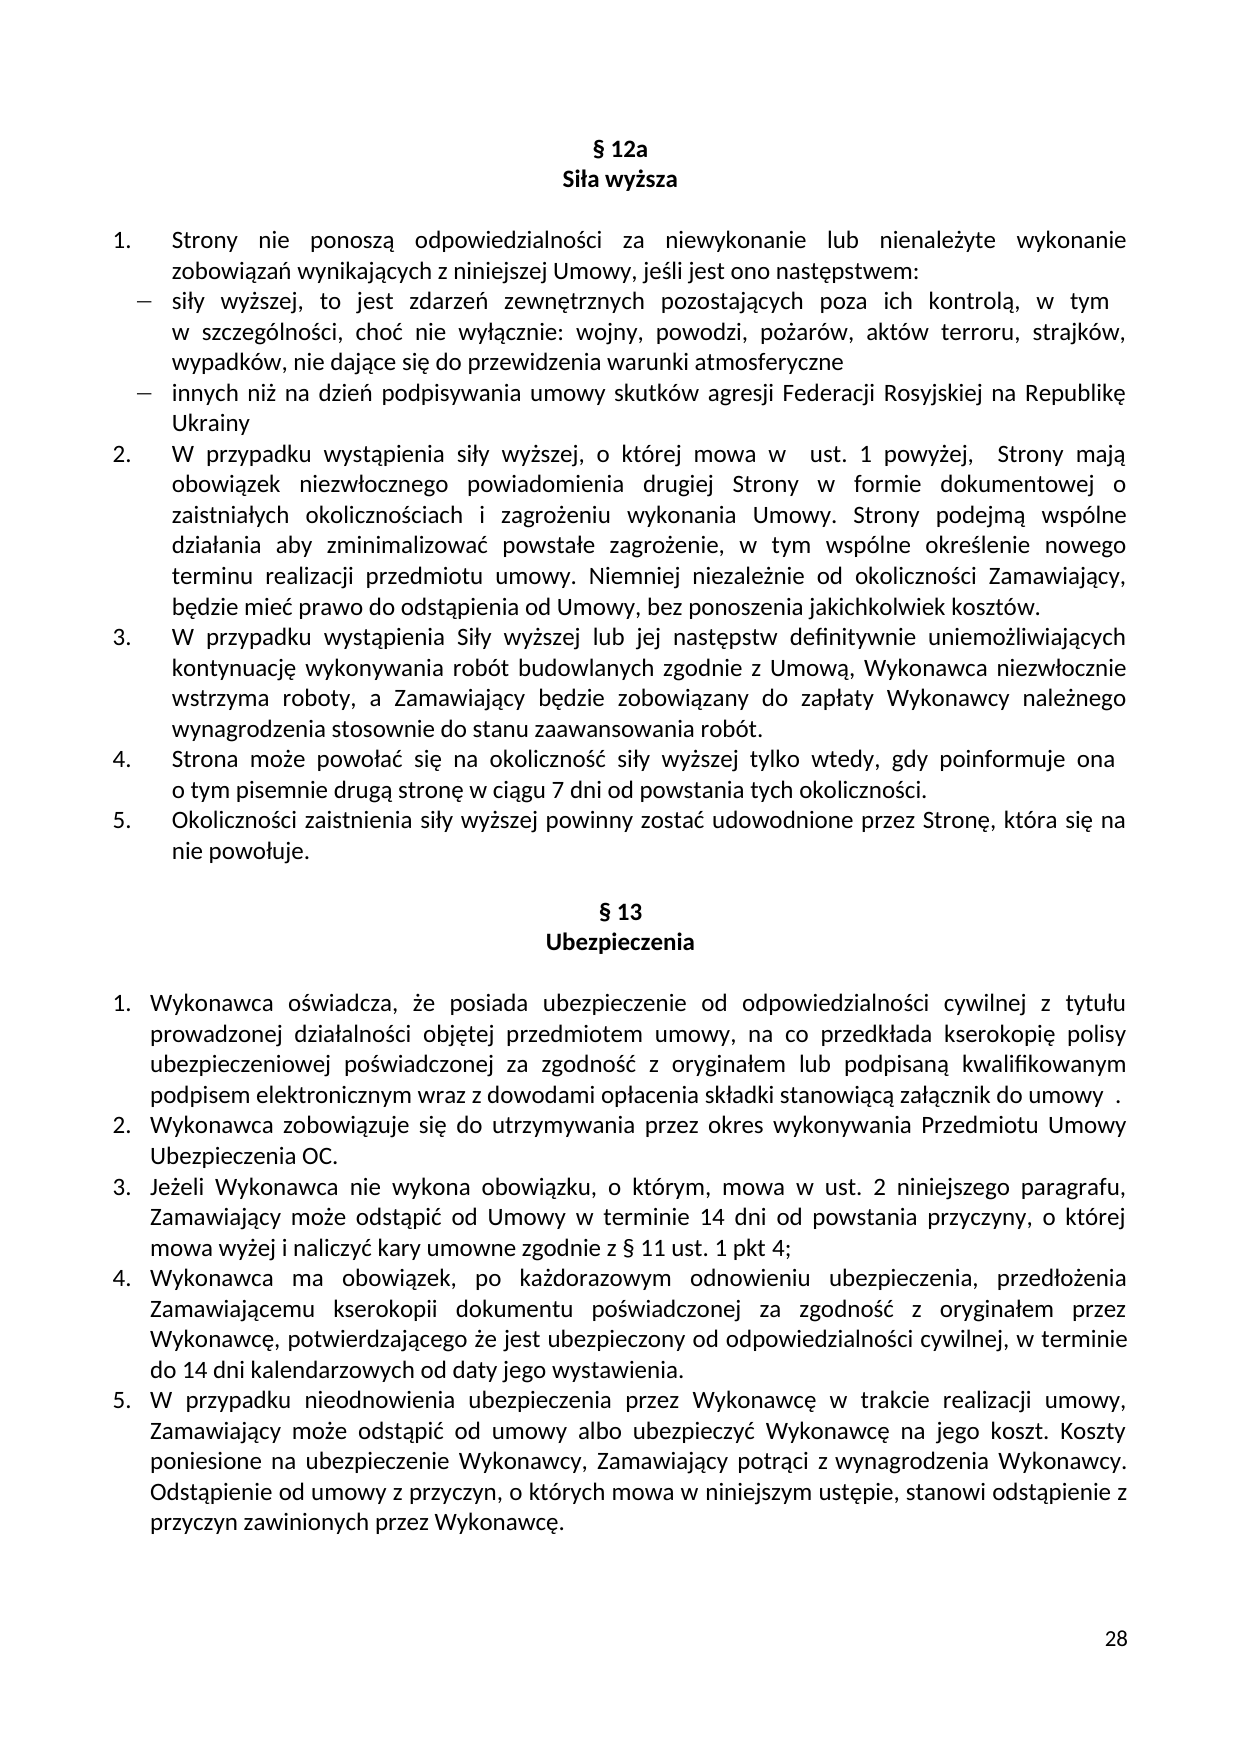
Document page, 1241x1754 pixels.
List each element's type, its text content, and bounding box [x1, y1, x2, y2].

list Strony nie ponoszą odpowiedzialności za niewykonanie lub nienależyte wykonanie zobowiązań wynikających z niniejszej Umowy, jeśli jest ono następstwem: [112, 224, 1128, 286]
list Wykonawca zobowiązuje się do utrzymywania przez okres wykonywania Przedmiotu Umowy Ubezpieczenia OC. [112, 1109, 1128, 1171]
text § 12a [112, 133, 1128, 163]
list Strona może powołać się na okoliczność siły wyższej tylko wtedy, gdy poinformuje ona o tym pisemnie drugą stronę w ciągu 7 dni od powstania tych okoliczności. [112, 743, 1128, 804]
list W przypadku wystąpienia siły wyższej, o której mowa w ust. 1 powyżej, Strony mają obowiązek niezwłocznego powiadomienia drugiej Strony w formie dokumentowej o zaistniałych okolicznościach i zagrożeniu wykonania Umowy. Strony podejmą wspólne działania aby zminimalizować powstałe zagrożenie, w tym wspólne określenie nowego terminu realizacji przedmiotu umowy. Niemniej niezależnie od okoliczności Zamawiający, będzie mieć prawo do odstąpienia od Umowy, bez ponoszenia jakichkolwiek kosztów. [112, 438, 1128, 621]
list Okoliczności zaistnienia siły wyższej powinny zostać udowodnione przez Stronę, która się na nie powołuje. [112, 804, 1128, 865]
text Ubezpieczenia [112, 926, 1128, 957]
list Wykonawca oświadcza, że posiada ubezpieczenie od odpowiedzialności cywilnej z tytułu prowadzonej działalności objętej przedmiotem umowy, na co przedkłada kserokopię polisy ubezpieczeniowej poświadczonej za zgodność z oryginałem lub podpisaną kwalifikowanym podpisem elektronicznym wraz z dowodami opłacenia składki stanowiącą załącznik do umowy . [112, 987, 1128, 1109]
list siły wyższej, to jest zdarzeń zewnętrznych pozostających poza ich kontrolą, w tym w szczególności, choć nie wyłącznie: wojny, powodzi, pożarów, aktów terroru, strajków, wypadków, nie dające się do przewidzenia warunki atmosferyczne [134, 286, 1128, 377]
text Siła wyższa [112, 163, 1128, 194]
list Jeżeli Wykonawca nie wykona obowiązku, o którym, mowa w ust. 2 niniejszego paragrafu, Zamawiający może odstąpić od Umowy w terminie 14 dni od powstania przyczyny, o której mowa wyżej i naliczyć kary umowne zgodnie z § 11 ust. 1 pkt 4; [112, 1171, 1128, 1262]
text § 13 [112, 896, 1128, 926]
list Wykonawca ma obowiązek, po każdorazowym odnowieniu ubezpieczenia, przedłożenia Zamawiającemu kserokopii dokumentu poświadczonej za zgodność z oryginałem przez Wykonawcę, potwierdzającego że jest ubezpieczony od odpowiedzialności cywilnej, w terminie do 14 dni kalendarzowych od daty jego wystawienia. [112, 1262, 1128, 1384]
list W przypadku wystąpienia Siły wyższej lub jej następstw definitywnie uniemożliwiających kontynuację wykonywania robót budowlanych zgodnie z Umową, Wykonawca niezwłocznie wstrzyma roboty, a Zamawiający będzie zobowiązany do zapłaty Wykonawcy należnego wynagrodzenia stosownie do stanu zaawansowania robót. [112, 621, 1128, 743]
list innych niż na dzień podpisywania umowy skutków agresji Federacji Rosyjskiej na Republikę Ukrainy [134, 377, 1128, 438]
list W przypadku nieodnowienia ubezpieczenia przez Wykonawcę w trakcie realizacji umowy, Zamawiający może odstąpić od umowy albo ubezpieczyć Wykonawcę na jego koszt. Koszty poniesione na ubezpieczenie Wykonawcy, Zamawiający potrąci z wynagrodzenia Wykonawcy. Odstąpienie od umowy z przyczyn, o których mowa w niniejszym ustępie, stanowi odstąpienie z przyczyn zawinionych przez Wykonawcę. [112, 1384, 1128, 1537]
